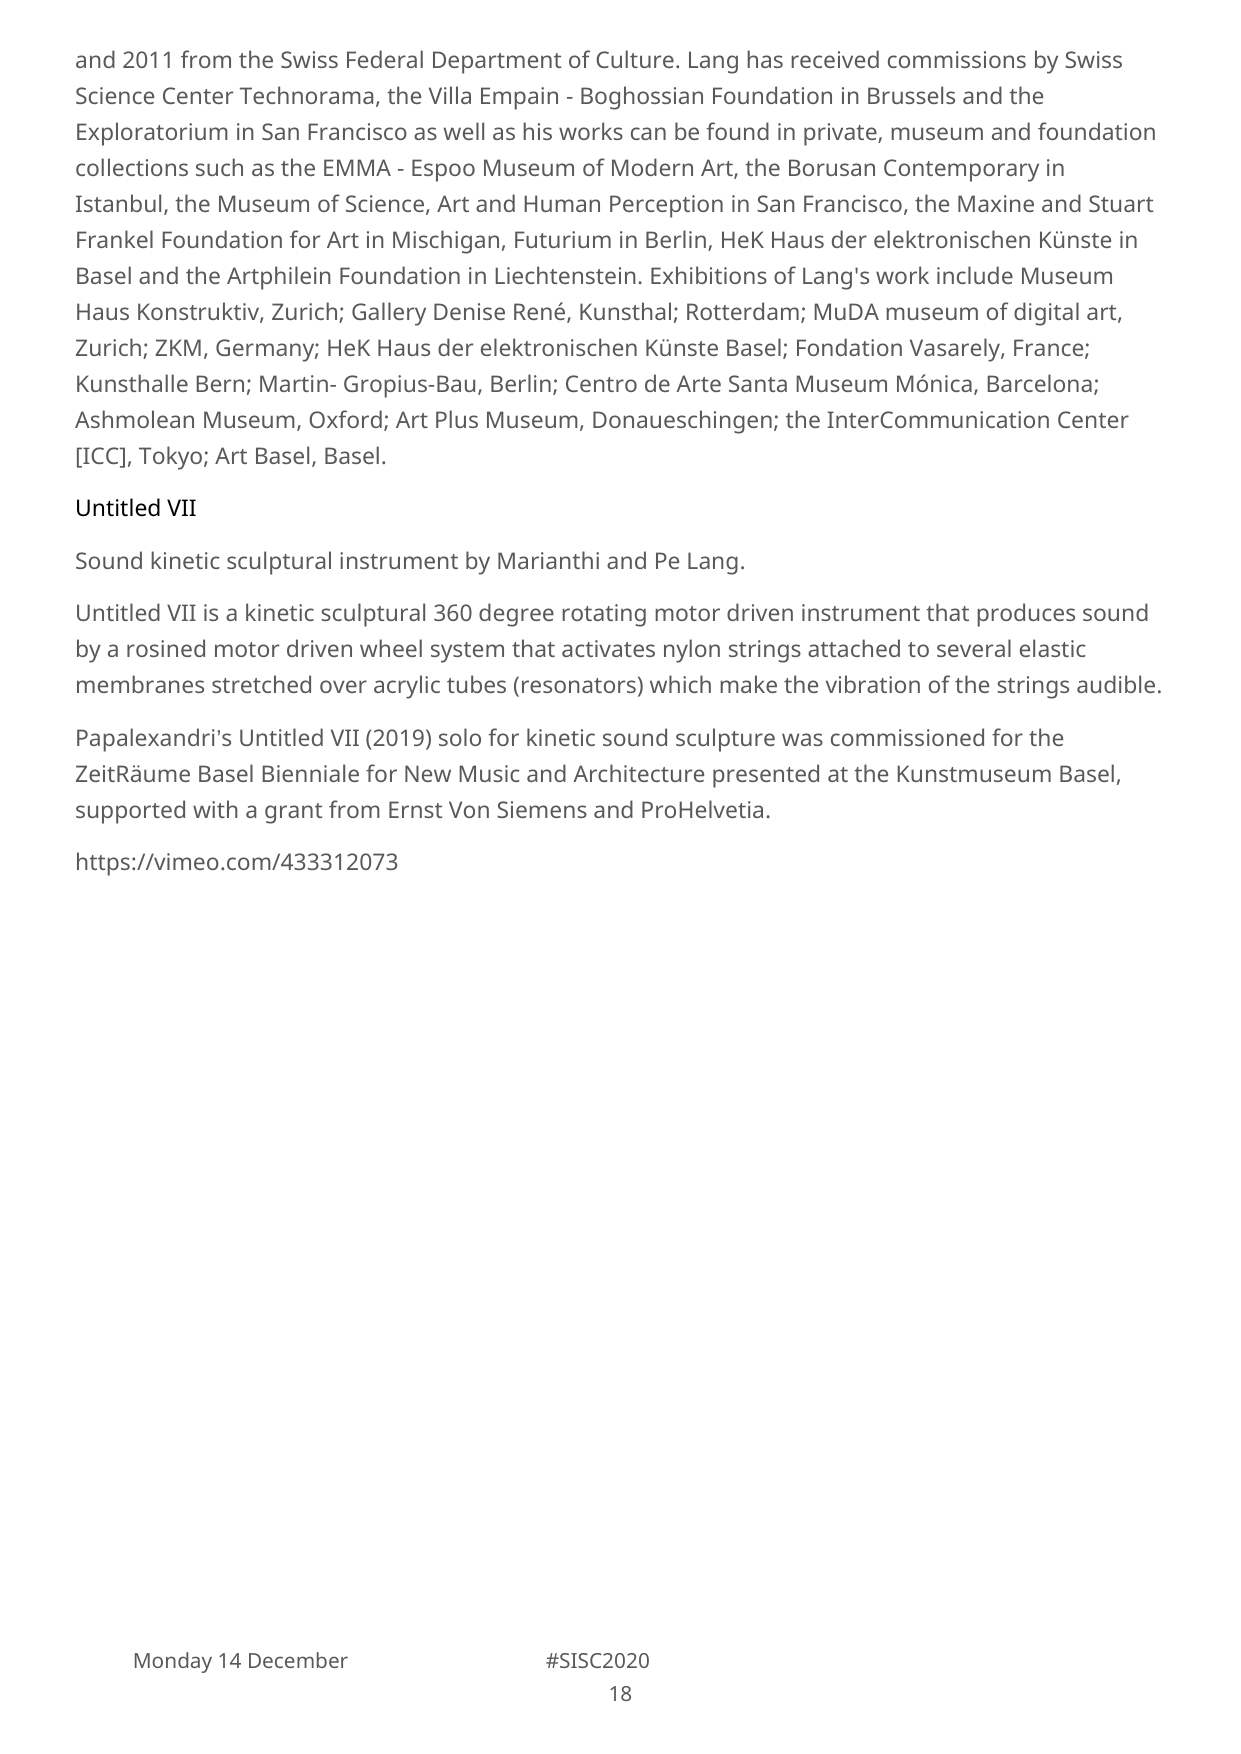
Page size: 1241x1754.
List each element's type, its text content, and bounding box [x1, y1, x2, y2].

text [75, 44, 1165, 471]
text Papalexandri’s Untitled VII (2019) solo for kinetic sound sculpture was commissioned for the ZeitRäume Basel Bienniale for New Music and Architecture presented at the Kunstmuseum Basel, supported with a grant from Ernst Von Siemens and ProHelvetia. [75, 722, 1165, 825]
text Untitled VII is a kinetic sculptural 360 degree rotating motor driven instrument that produces sound by a rosined motor driven wheel system that activates nylon strings attached to several elastic membranes stretched over acrylic tubes (resonators) which make the vibration of the strings audible. [75, 597, 1165, 701]
text Sound kinetic sculptural instrument by Marianthi and Pe Lang. [75, 545, 1165, 576]
text https://vimeo.com/433312073 [75, 846, 1165, 878]
text Untitled VII [75, 492, 1165, 523]
